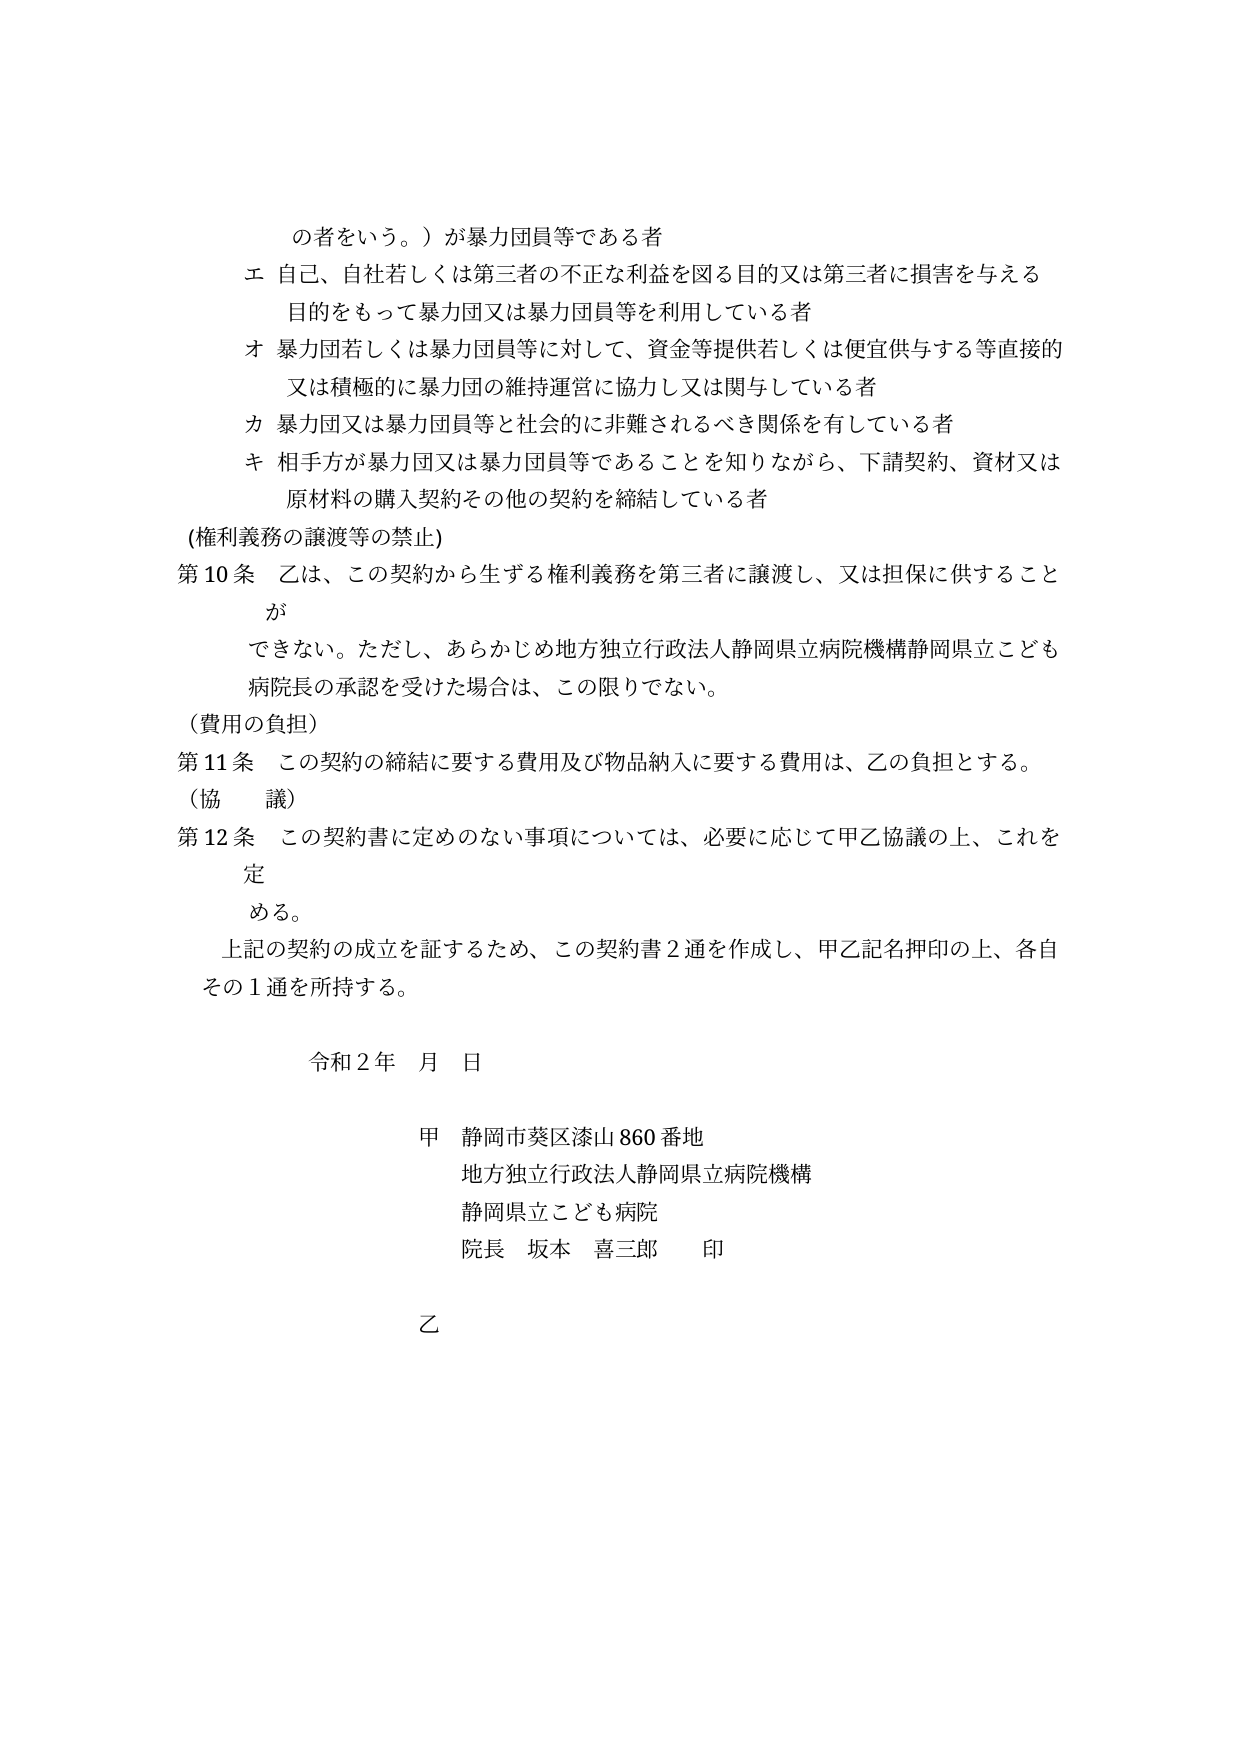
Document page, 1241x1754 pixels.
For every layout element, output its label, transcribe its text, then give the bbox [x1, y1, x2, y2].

text オ 暴力団若しくは暴力団員等に対して、資金等提供若しくは便宜供与する等直接的又は積極的に暴力団の維持運営に協力し又は関与している者 [243, 329, 1063, 404]
text 目的をもって暴力団又は暴力団員等を利用している者 [177, 292, 1063, 329]
text 甲 静岡市葵区漆山860番地 [177, 1117, 1063, 1154]
text その１通を所持する。 [201, 967, 1063, 1004]
text 第10条 乙は、この契約から生ずる権利義務を第三者に譲渡し、又は担保に供することが [177, 554, 1063, 629]
text 病院長の承認を受けた場合は、この限りでない。 [248, 667, 1063, 704]
text （費用の負担） [177, 704, 1063, 742]
text 乙 [177, 1304, 1063, 1342]
text (権利義務の譲渡等の禁止) [177, 517, 1063, 554]
text める。 [248, 892, 1063, 929]
text 静岡県立こども病院 [177, 1192, 1063, 1229]
text エ 自己、自社若しくは第三者の不正な利益を図る目的又は第三者に損害を与える [177, 254, 1063, 292]
text 地方独立行政法人静岡県立病院機構 [177, 1154, 1063, 1192]
text 令和２年 月 日 [177, 1042, 1063, 1079]
text （協 議） [177, 779, 1063, 817]
text カ 暴力団又は暴力団員等と社会的に非難されるべき関係を有している者 [177, 404, 1063, 442]
text 上記の契約の成立を証するため、この契約書２通を作成し、甲乙記名押印の上、各自 [177, 929, 1063, 967]
text 第12条 この契約書に定めのない事項については、必要に応じて甲乙協議の上、これを定 [177, 817, 1063, 892]
text できない。ただし、あらかじめ地方独立行政法人静岡県立病院機構静岡県立こども [248, 629, 1063, 667]
text 院長 坂本 喜三郎 印 [177, 1229, 1063, 1267]
text 第11条 この契約の締結に要する費用及び物品納入に要する費用は、乙の負担とする。 [177, 742, 1063, 779]
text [177, 217, 1063, 254]
text キ 相手方が暴力団又は暴力団員等であることを知りながら、下請契約、資材又は原材料の購入契約その他の契約を締結している者 [243, 442, 1063, 517]
